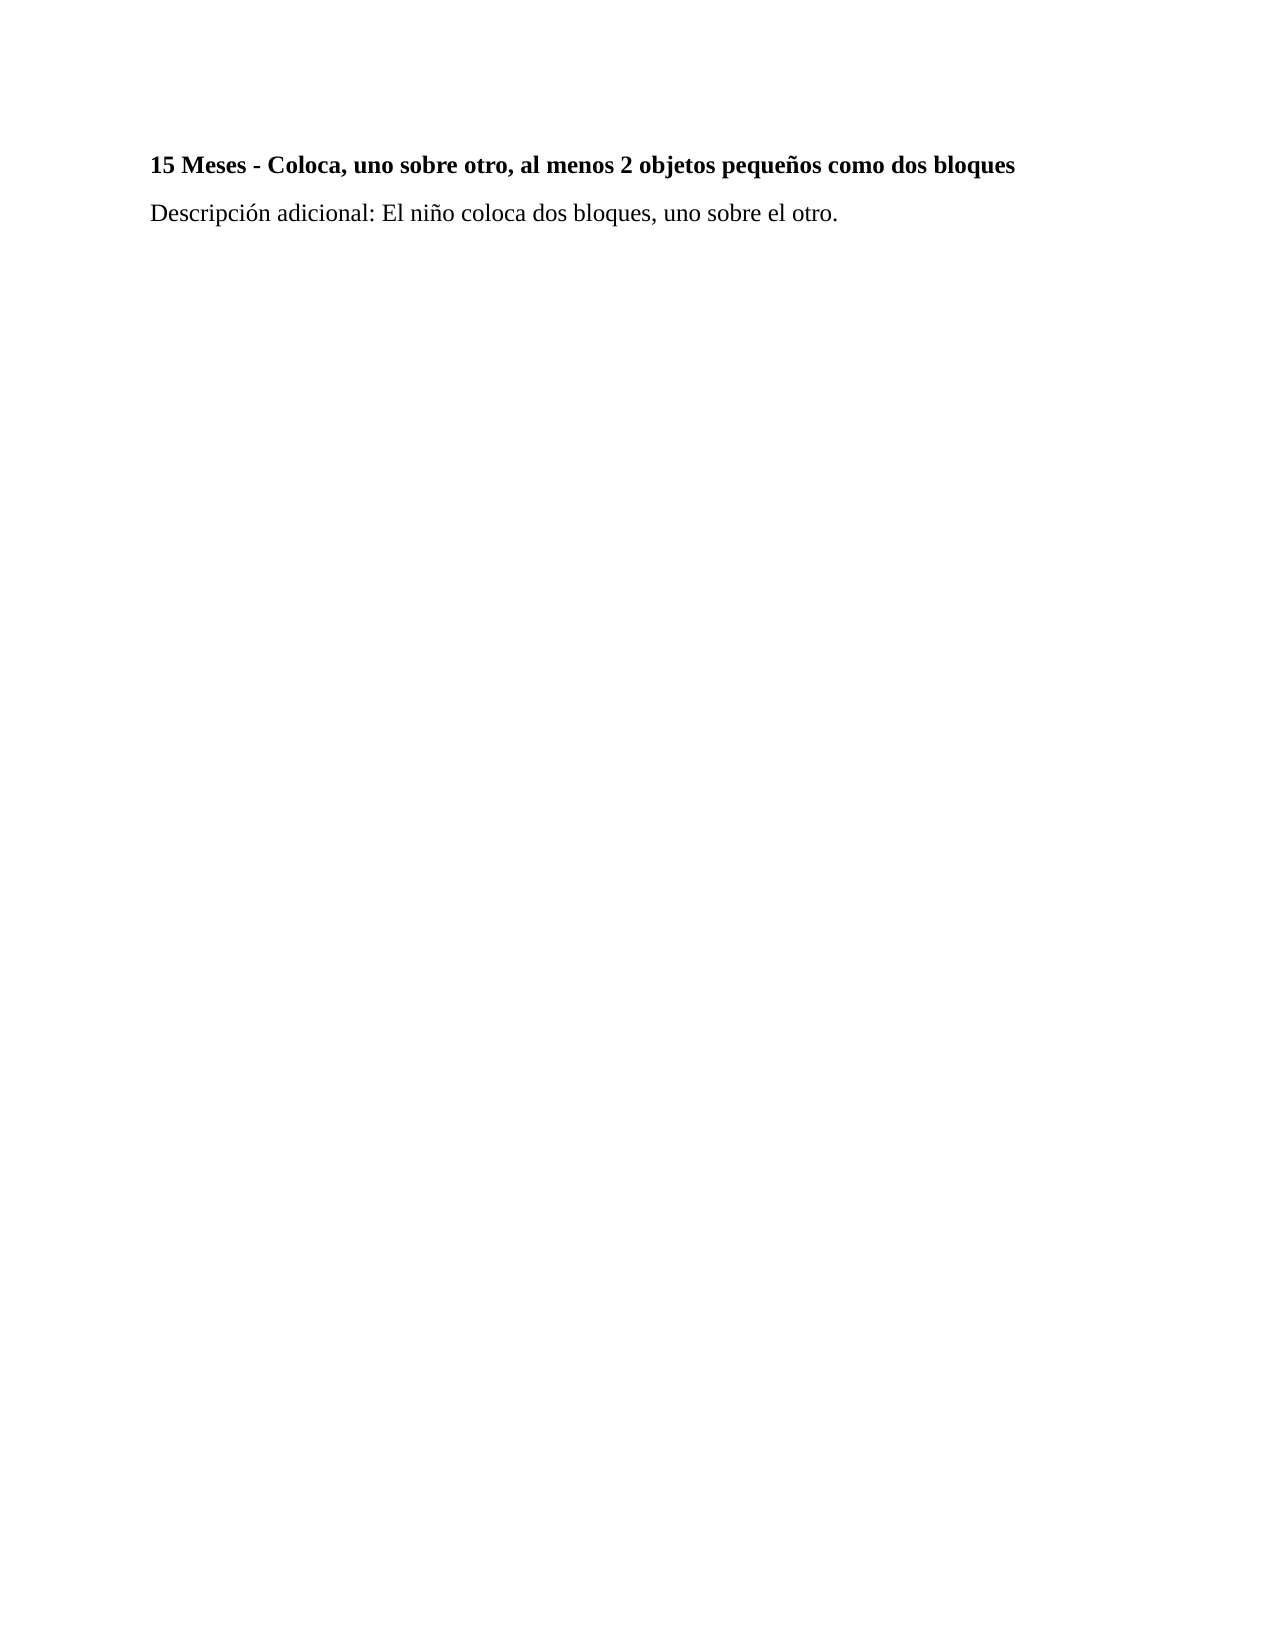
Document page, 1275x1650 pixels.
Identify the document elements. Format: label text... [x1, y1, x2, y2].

text Descripción adicional: El niño coloca dos bloques, uno sobre el otro. [150, 198, 1125, 226]
text 15 Meses - Coloca, uno sobre otro, al menos 2 objetos pequeños como dos bloques [150, 150, 1125, 179]
